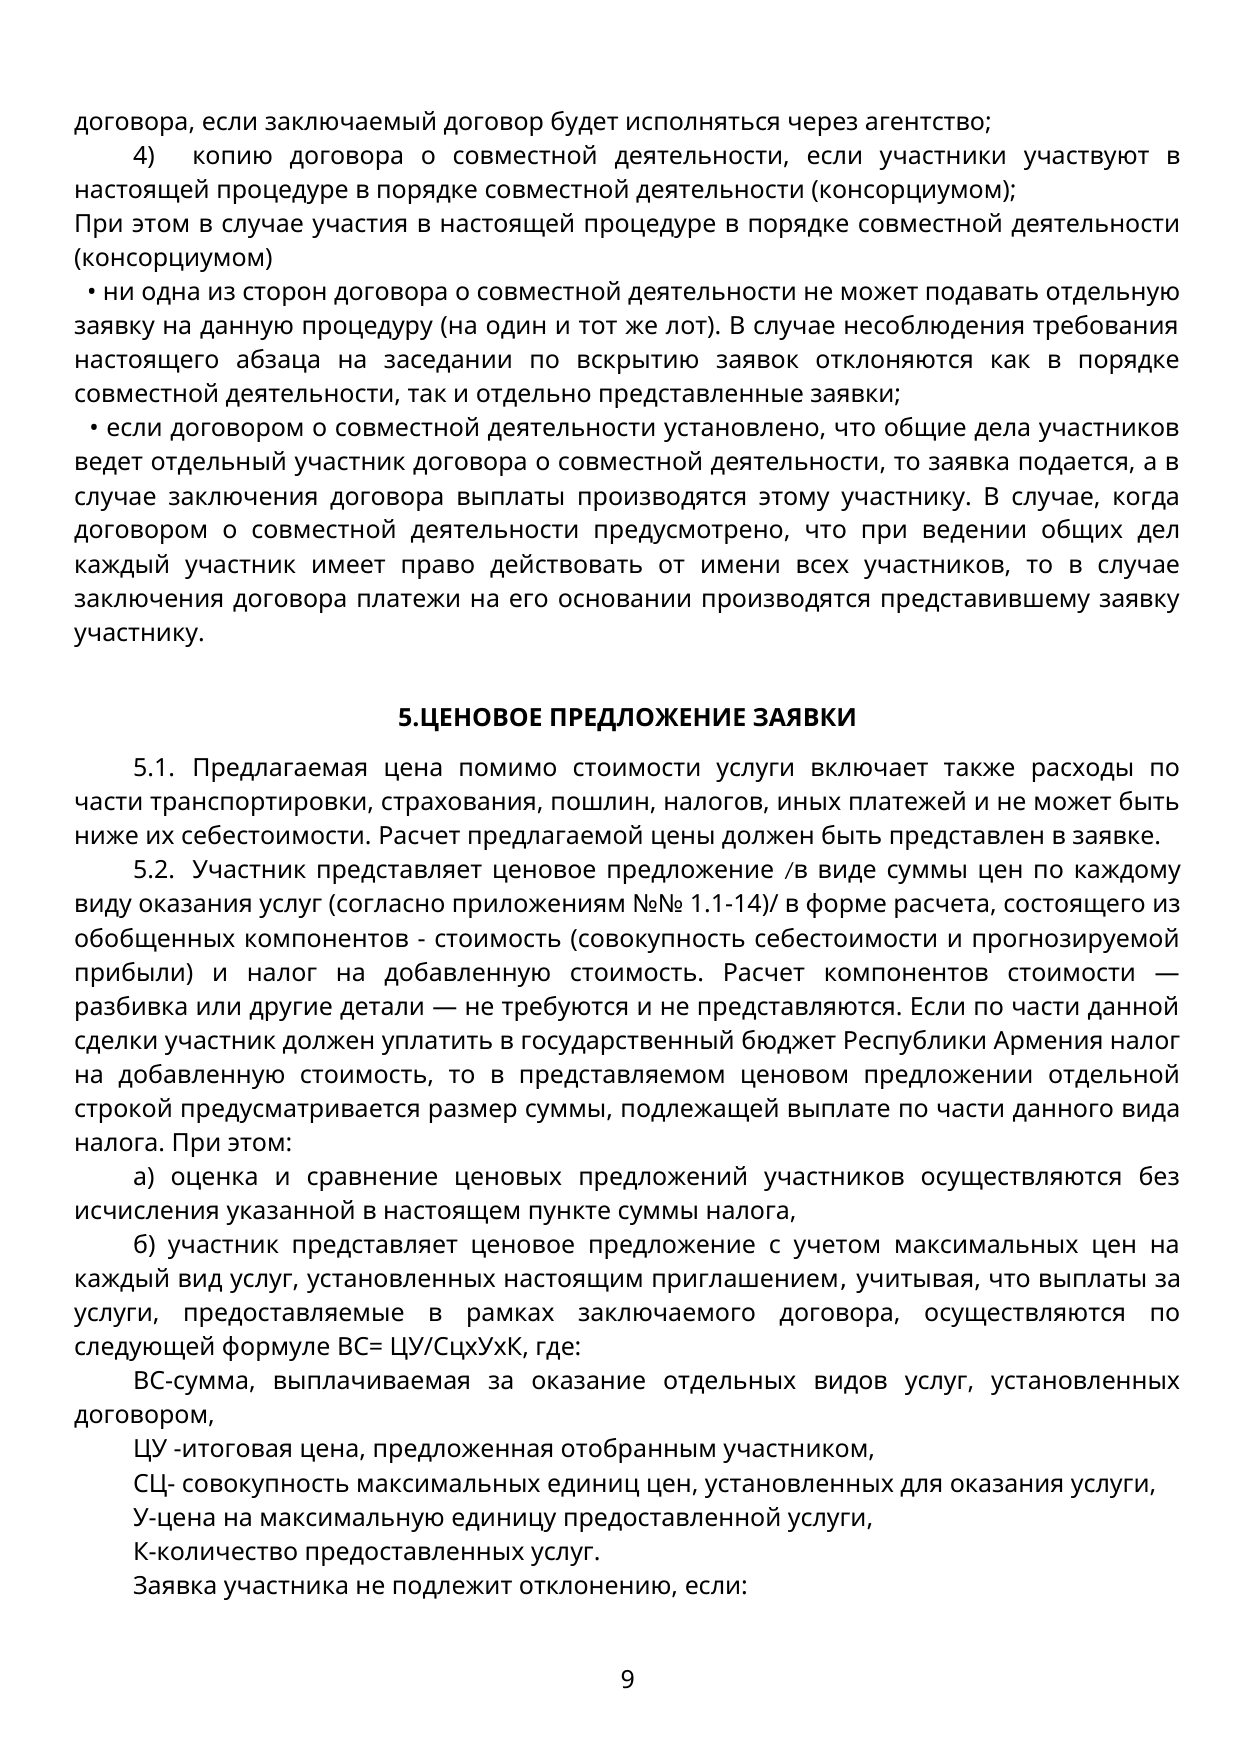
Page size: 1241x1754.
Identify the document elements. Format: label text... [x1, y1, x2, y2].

text 5.2. Участник представляет ценовое предложение /в виде суммы цен по каждому виду оказания услуг (согласно приложениям №№ 1.1-14)/ в форме расчета, состоящего из обобщенных компонентов - стоимость (совокупность себестоимости и прогнозируемой прибыли) и налог на добавленную стоимость. Расчет компонентов стоимости — разбивка или другие детали — не требуются и не представляются. Если по части данной сделки участник должен уплатить в государственный бюджет Республики Армения налог на добавленную стоимость, то в представляемом ценовом предложении отдельной строкой предусматривается размер суммы, подлежащей выплате по части данного вида налога. При этом: [74, 852, 1181, 1159]
text 5.1. Предлагаемая цена помимо стоимости услуги включает также расходы по части транспортировки, страхования, пошлин, налогов, иных платежей и не может быть ниже их себестоимости. Расчет предлагаемой цены должен быть представлен в заявке. [74, 750, 1181, 852]
text ВС-сумма, выплачиваемая за оказание отдельных видов услуг, установленных договором, [74, 1363, 1181, 1431]
text б) участник представляет ценовое предложение с учетом максимальных цен на каждый вид услуг, установленных настоящим приглашением, учитывая, что выплаты за услуги, предоставляемые в рамках заключаемого договора, осуществляются по следующей формуле ВС= ЦУ/СцxУxК, где: [74, 1227, 1181, 1363]
text 5.ЦЕНОВОЕ ПРЕДЛОЖЕНИЕ ЗАЯВКИ [74, 699, 1181, 733]
text 4) копию договора о совместной деятельности, если участники участвуют в настоящей процедуре в порядке совместной деятельности (консорциумом); [74, 137, 1181, 206]
text • если договором о совместной деятельности установлено, что общие дела участников ведет отдельный участник договора о совместной деятельности, то заявка подается, а в случае заключения договора выплаты производятся этому участнику. В случае, когда договором о совместной деятельности предусмотрено, что при ведении общих дел каждый участник имеет право действовать от имени всех участников, то в случае заключения договора платежи на его основании производятся представившему заявку участнику. [74, 410, 1181, 648]
text К-количество предоставленных услуг. [74, 1533, 1181, 1567]
text При этом в случае участия в настоящей процедуре в порядке совместной деятельности (консорциумом) [74, 206, 1181, 274]
text • ни одна из сторон договора о совместной деятельности не может подавать отдельную заявку на данную процедуру (на один и тот же лот). В случае несоблюдения требования настоящего абзаца на заседании по вскрытию заявок отклоняются как в порядке совместной деятельности, так и отдельно представленные заявки; [74, 274, 1181, 410]
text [74, 103, 1181, 137]
text ЦУ -итоговая цена, предложенная отобранным участником, [74, 1431, 1181, 1465]
text Заявка участника не подлежит отклонению, если: [74, 1567, 1181, 1601]
text У-цена на максимальную единицу предоставленной услуги, [74, 1499, 1181, 1533]
text СЦ- совокупность максимальных единиц цен, установленных для оказания услуги, [74, 1465, 1181, 1499]
text а) оценка и сравнение ценовых предложений участников осуществляются без исчисления указанной в настоящем пункте суммы налога, [74, 1159, 1181, 1227]
